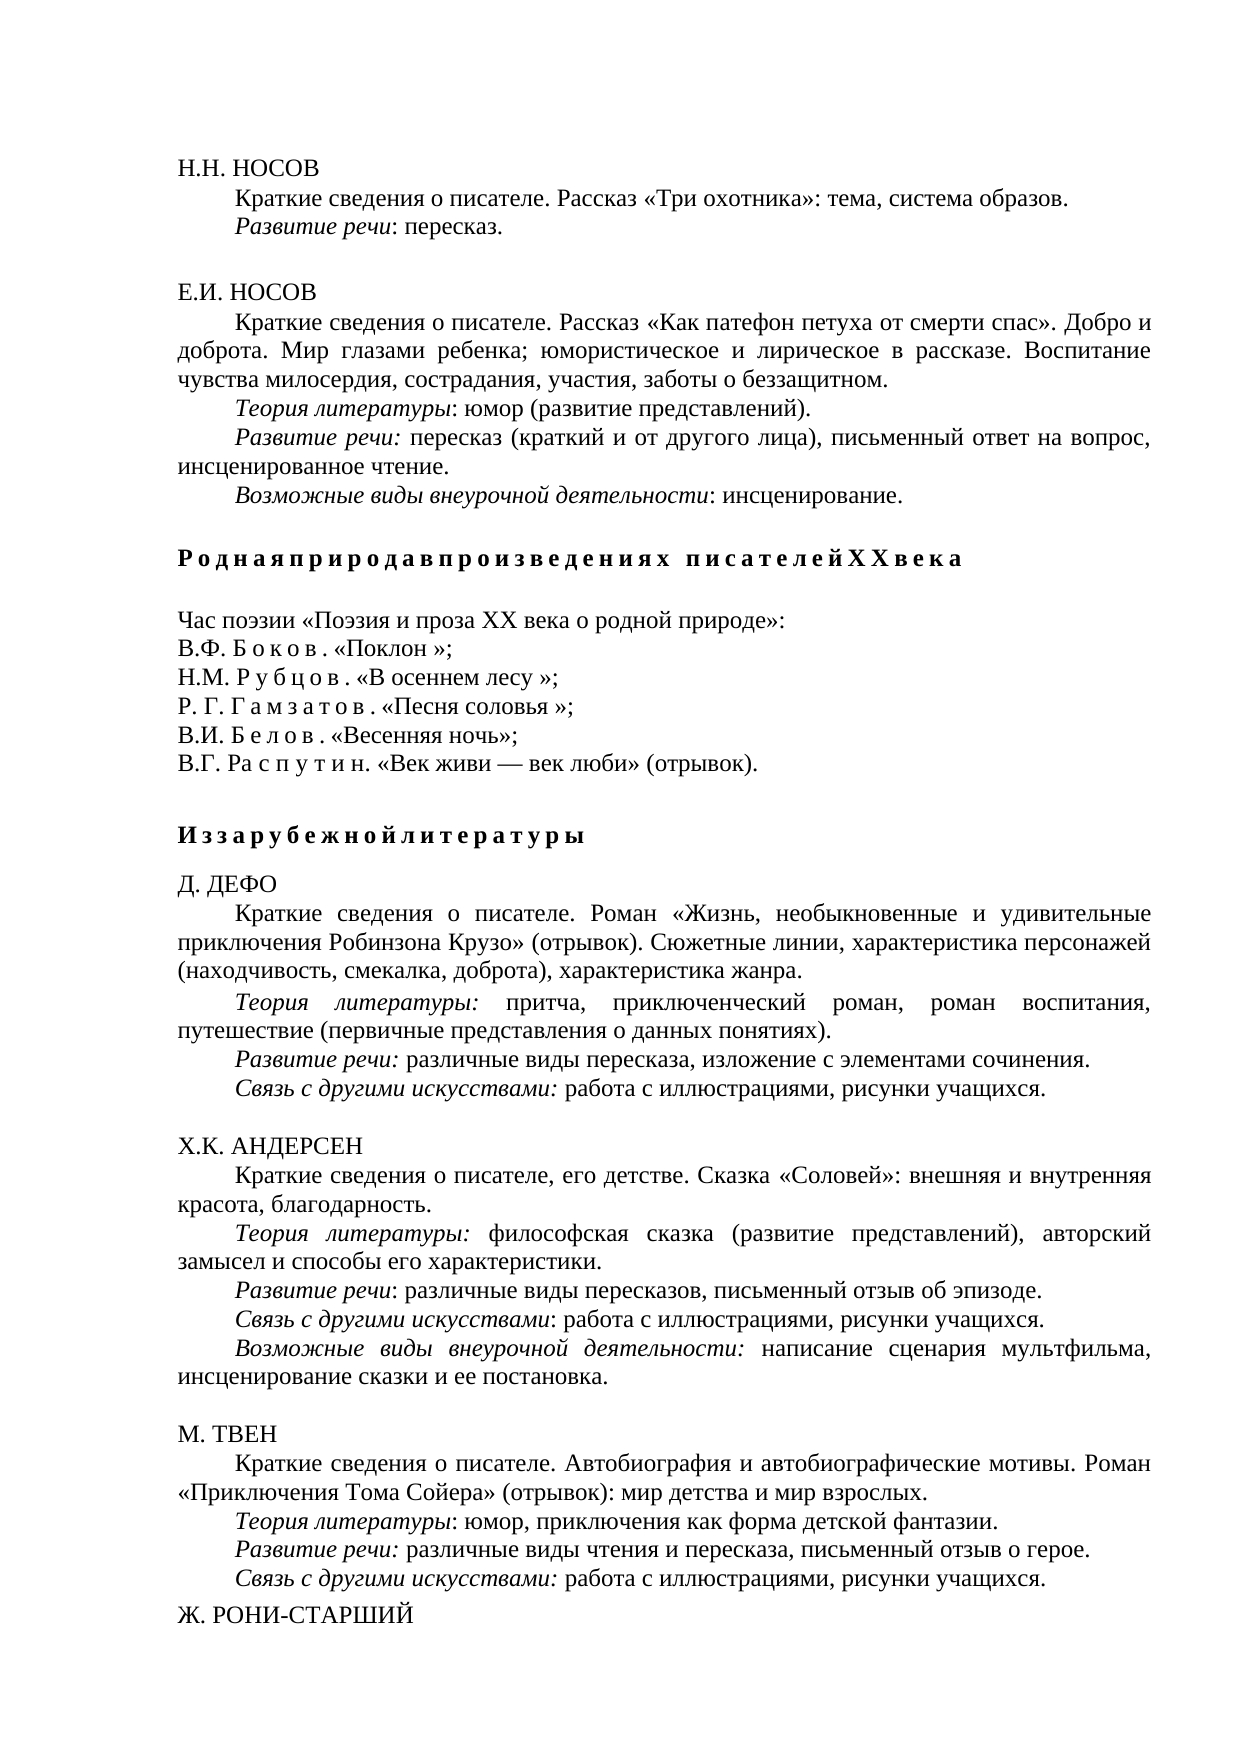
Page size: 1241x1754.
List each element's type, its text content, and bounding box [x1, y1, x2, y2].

text Связь с другими искусствами: работа с иллюстрациями, рисунки учащихся. [177, 1563, 1152, 1592]
text В.И. Белов.«Весенняя ночь»; [177, 720, 1152, 748]
text Краткие сведения о писателе. Рассказ «Три охотника»: тема, система образов. [177, 183, 1152, 211]
text Д. ДЕФО [177, 869, 1152, 897]
text Н.Н. НОСОВ [177, 153, 1152, 182]
text Краткие сведения о писателе. Рассказ «Как патефон петуха от смерти спас». Добро и доброта. Мир глазами ребенка; юмористическое и лирическое в рассказе. Воспитание чувства милосердия, сострадания, участия, заботы о беззащитном. [177, 307, 1152, 393]
text Теория литературы: философская сказка (развитие представлений), авторский замысел и способы его характеристики. [177, 1218, 1152, 1275]
text Возможные виды внеурочной деятельности: написание сценария мультфильма, инсценирование сказки и ее постановка. [177, 1333, 1152, 1390]
text Теория литературы: юмор, приключения как форма детской фантазии. [177, 1506, 1152, 1534]
text Связь с другими искусствами: работа с иллюстрациями, рисунки учащихся. [177, 1304, 1152, 1333]
text Теория литературы: притча, приключенческий роман, роман воспитания, путешествие (первичные представления о данных понятиях). [177, 987, 1152, 1044]
text Краткие сведения о писателе. Автобиография и автобиографические мотивы. Роман «Приключения Тома Сойера» (отрывок): мир детства и мир взрослых. [177, 1448, 1152, 1506]
text Развитие речи: пересказ. [177, 211, 1152, 240]
text В.Г. Ра с п у т и н. «Век живи — век люби» (отрывок). [177, 748, 1152, 777]
text Иззарубежнойлитературы [177, 820, 1152, 849]
text Х.К. АНДЕРСЕН [177, 1131, 1152, 1160]
text Развитие речи: пересказ (краткий и от другого лица), письменный ответ на вопрос, инсценированное чтение. [177, 422, 1152, 480]
text Краткие сведения о писателе. Роман «Жизнь, необыкновенные и удивительные приключения Робинзона Крузо» (отрывок). Сюжетные линии, характеристика персонажей (находчивость, смекалка, доброта), характеристика жанра. [177, 898, 1152, 984]
text Возможные виды внеурочной деятельности: инсценирование. [177, 480, 1152, 508]
text Развитие речи: различные виды чтения и пересказа, письменный отзыв о герое. [177, 1534, 1152, 1563]
text М. ТВЕН [177, 1419, 1152, 1448]
text В.Ф. Боков.«Поклон »; [177, 633, 1152, 662]
text Теория литературы: юмор (развитие представлений). [177, 393, 1152, 422]
text Развитие речи: различные виды пересказов, письменный отзыв об эпизоде. [177, 1275, 1152, 1304]
text Р. Г. Гамзатов.«Песня соловья »; [177, 691, 1152, 720]
text Ж. РОНИ-СТАРШИЙ [177, 1601, 1152, 1629]
text Час поэзии «Поэзия и проза XX века о родной природе»: [177, 605, 1152, 633]
text Связь с другими искусствами: работа с иллюстрациями, рисунки учащихся. [177, 1073, 1152, 1102]
text Н.М. Рубцов.«В осеннем лесу »; [177, 662, 1152, 691]
text Роднаяприродавпроизведениях писателейXXвека [177, 543, 1152, 572]
text Е.И. НОСОВ [177, 277, 1152, 306]
text Краткие сведения о писателе, его детстве. Сказка «Соловей»: внешняя и внутренняя красота, благодарность. [177, 1160, 1152, 1218]
text Развитие речи: различные виды пересказа, изложение с элементами сочинения. [177, 1044, 1152, 1073]
